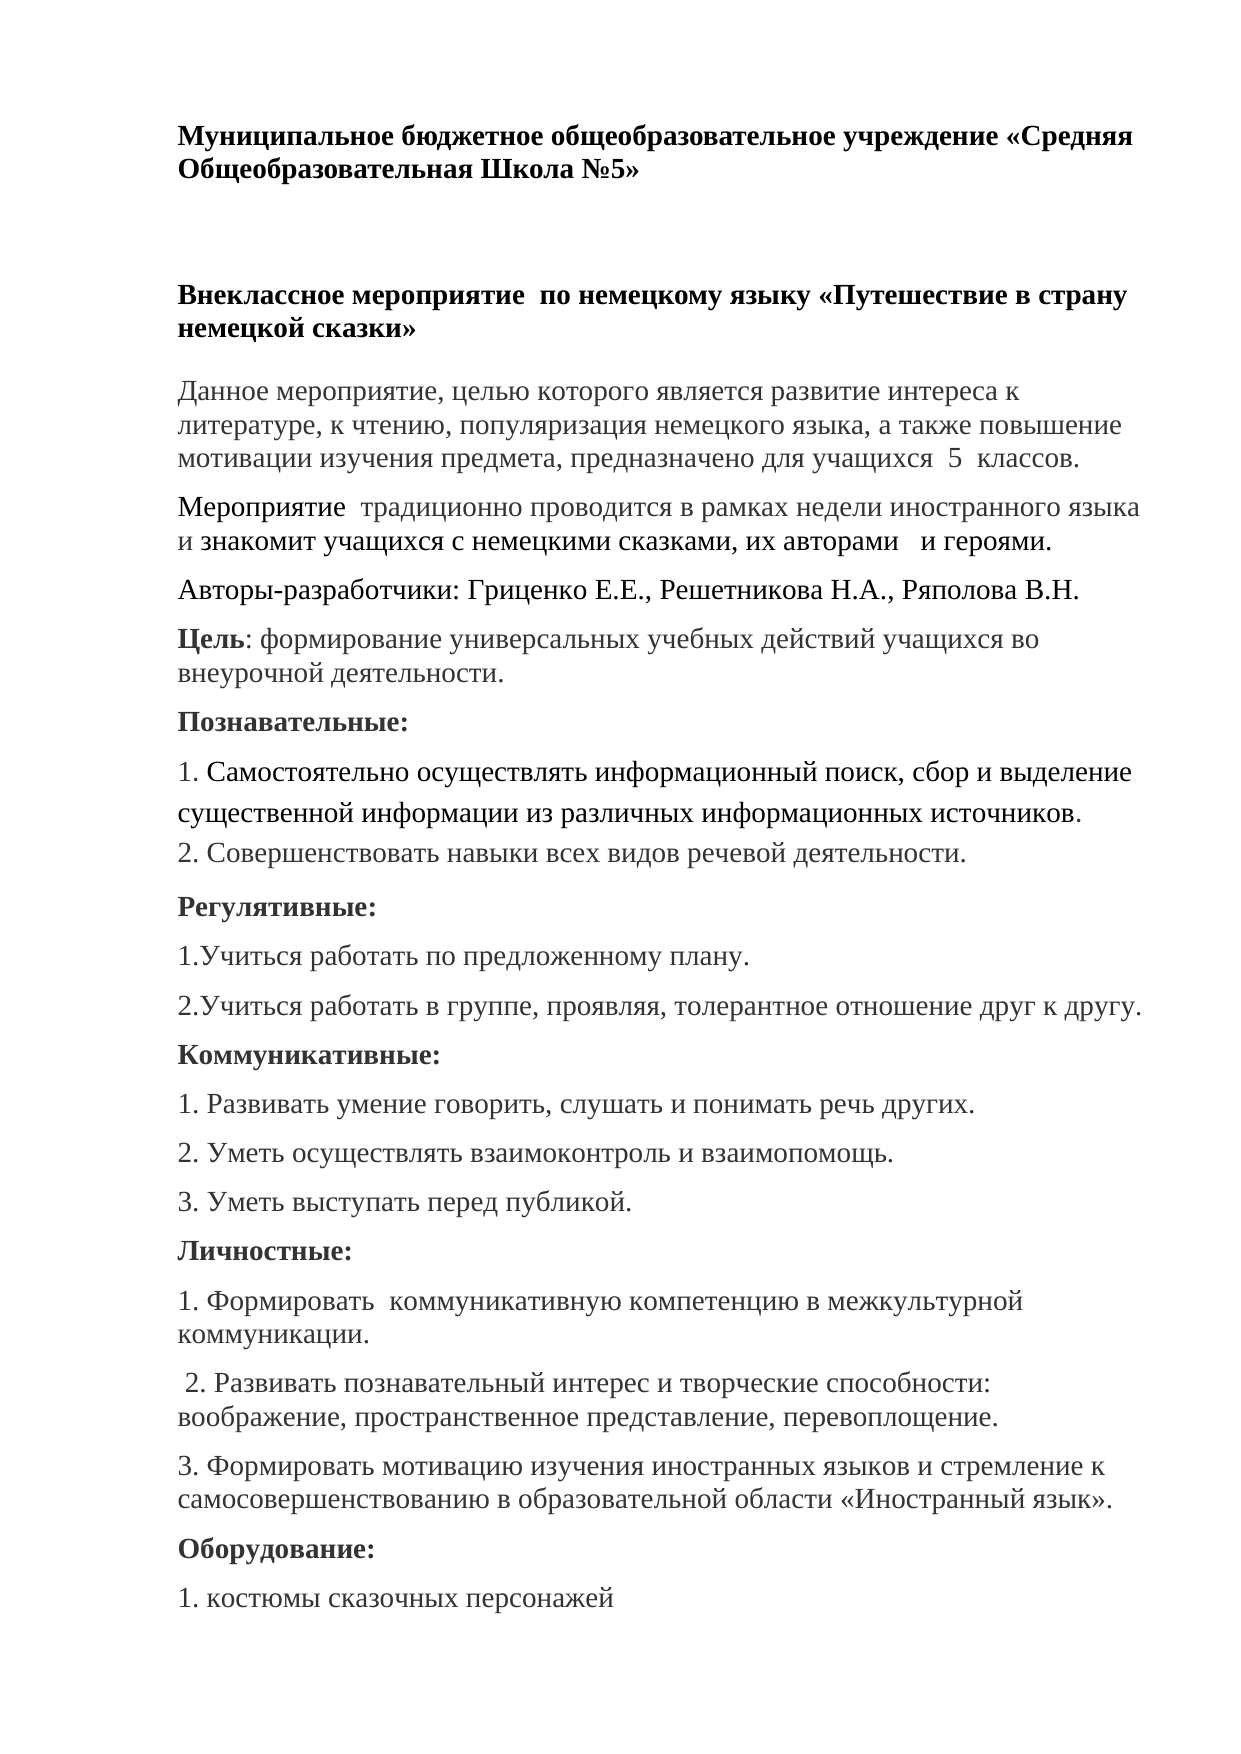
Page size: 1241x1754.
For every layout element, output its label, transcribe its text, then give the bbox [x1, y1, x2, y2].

text Данное мероприятие, целью которого является развитие интереса к литературе, к чтению, популяризация немецкого языка, а также повышение мотивации изучения предмета, предназначено для учащихся 5 классов. [177, 373, 1152, 474]
text 3. Формировать мотивацию изучения иностранных языков и стремление к самосовершенствованию в образовательной области «Иностранный язык». [177, 1448, 1152, 1515]
text 1. Формировать коммуникативную компетенцию в межкультурной коммуникации. [177, 1283, 1152, 1350]
text 2. Уметь осуществлять взаимоконтроль и взаимопомощь. [177, 1135, 1152, 1169]
text Авторы-разработчики: Гриценко Е.Е., Решетникова Н.А., Ряполова В.Н. [177, 572, 1152, 606]
text 2. Совершенствовать навыки всех видов речевой деятельности. [177, 835, 1152, 869]
text Мероприятие традиционно проводится в рамках недели иностранного языка и знакомит учащихся с немецкими сказками, их авторами и героями. [177, 489, 1152, 557]
text Личностные: [177, 1233, 1152, 1267]
text Внеклассное мероприятие по немецкому языку «Путешествие в страну немецкой сказки» [177, 277, 1152, 344]
text 1.Учиться работать по предложенному плану. [177, 938, 1152, 972]
text Муниципальное бюджетное общеобразовательное учреждение «Средняя Общеобразовательная Школа №5» [177, 118, 1152, 185]
text Оборудование: [177, 1531, 1152, 1564]
text 3. Уметь выступать перед публикой. [177, 1184, 1152, 1218]
text 1. Самостоятельно осуществлять информационный поиск, сбор и выделение существенной информации из различных информационных источников. [177, 753, 1152, 830]
text Коммуникативные: [177, 1037, 1152, 1070]
text 2.Учиться работать в группе, проявляя, толерантное отношение друг к другу. [177, 988, 1152, 1021]
text Познавательные: [177, 704, 1152, 738]
text 1. костюмы сказочных персонажей [177, 1580, 1152, 1613]
text 2. Развивать познавательный интерес и творческие способности: воображение, пространственное представление, перевоплощение. [177, 1365, 1152, 1432]
text Регулятивные: [177, 889, 1152, 923]
text Цель: формирование универсальных учебных действий учащихся во внеурочной деятельности. [177, 621, 1152, 688]
text 1. Развивать умение говорить, слушать и понимать речь других. [177, 1086, 1152, 1119]
